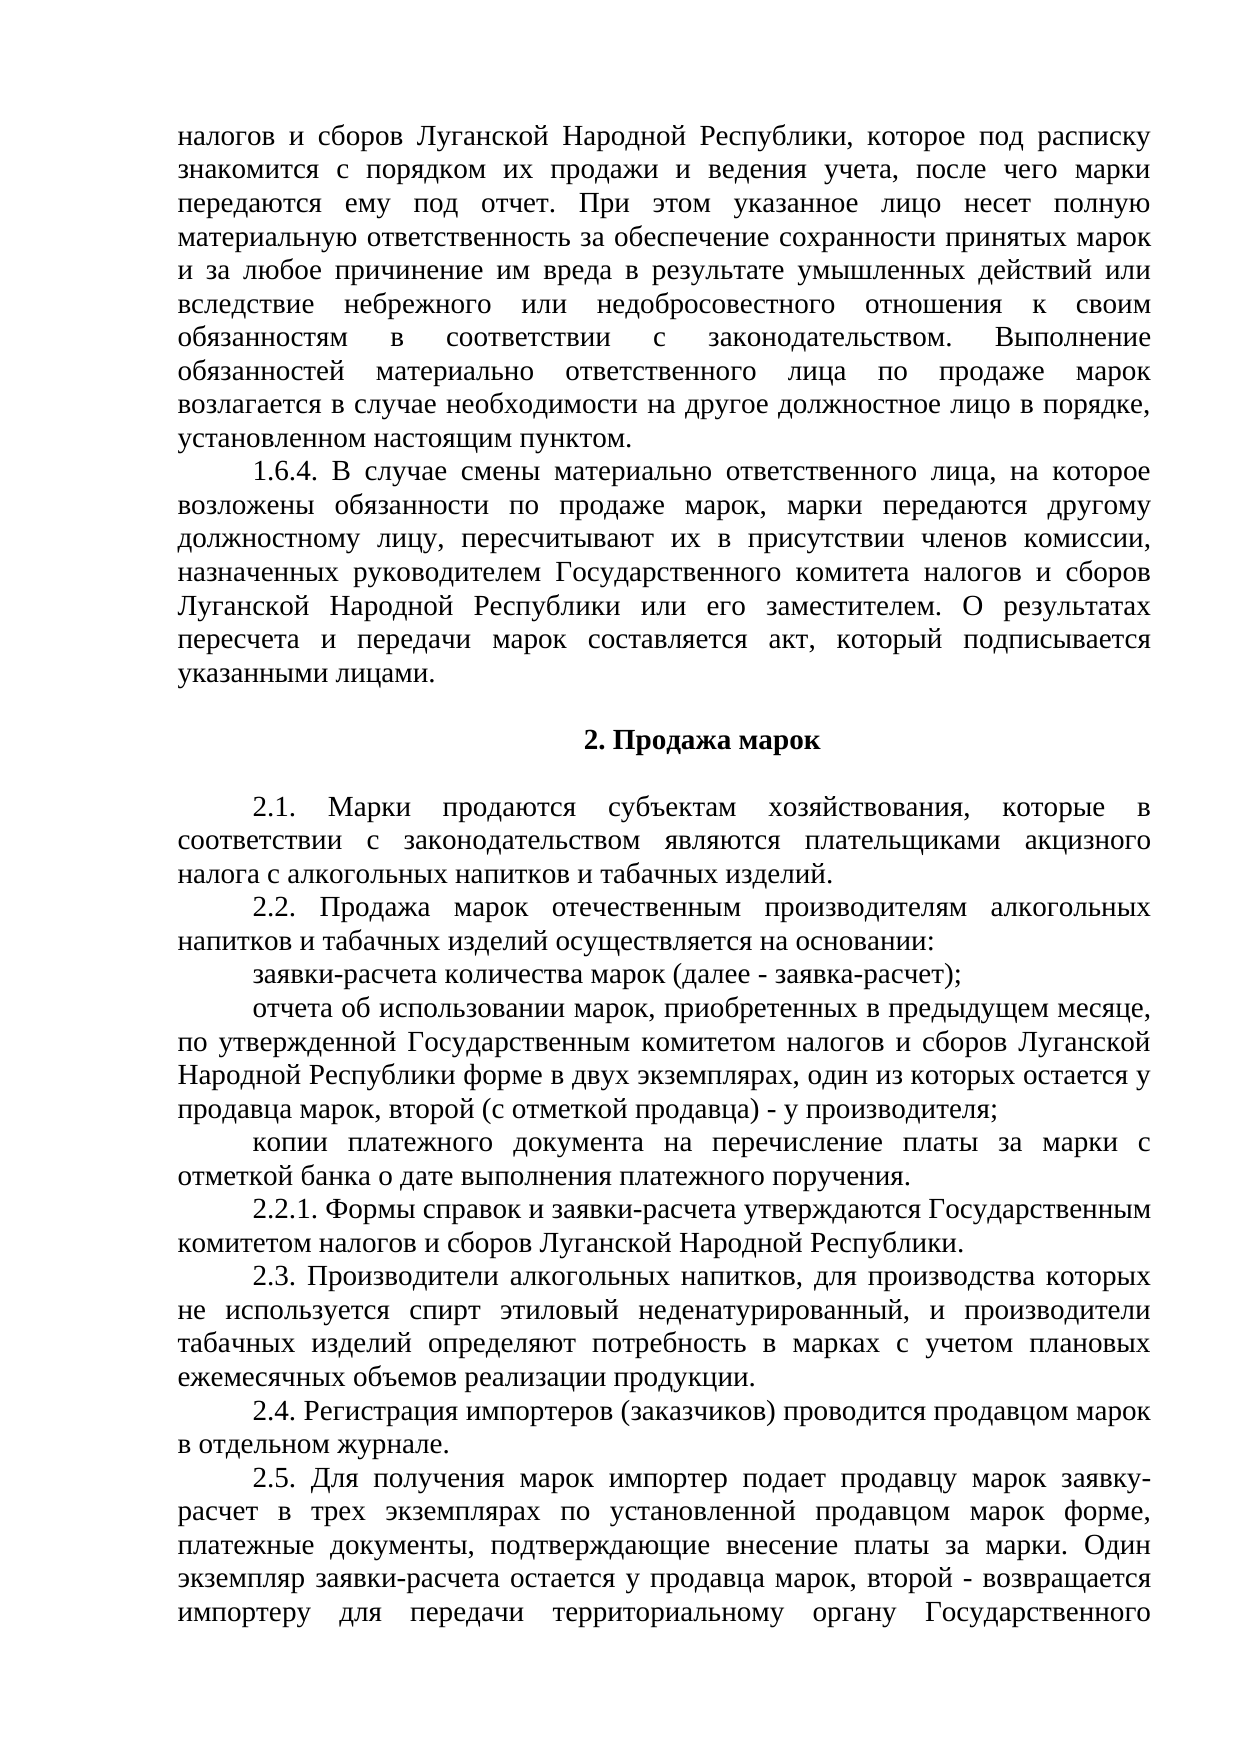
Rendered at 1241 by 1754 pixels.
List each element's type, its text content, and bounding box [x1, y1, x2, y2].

text заявки-расчета количества марок (далее - заявка-расчет); [177, 957, 1152, 990]
text 2.3. Производители алкогольных напитков, для производства которых не используется спирт этиловый неденатурированный, и производители табачных изделий определяют потребность в марках с учетом плановых ежемесячных объемов реализации продукции. [177, 1258, 1152, 1393]
text копии платежного документа на перечисление платы за марки с отметкой банка о дате выполнения платежного поручения. [177, 1124, 1152, 1191]
text 2.4. Регистрация импортеров (заказчиков) проводится продавцом марок в отдельном журнале. [177, 1393, 1152, 1460]
text отчета об использовании марок, приобретенных в предыдущем месяце, по утвержденной Государственным комитетом налогов и сборов Луганской Народной Республики форме в двух экземплярах, один из которых остается у продавца марок, второй (с отметкой продавца) - у производителя; [177, 990, 1152, 1124]
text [177, 1460, 1152, 1627]
text 2.2. Продажа марок отечественным производителям алкогольных напитков и табачных изделий осуществляется на основании: [177, 889, 1152, 957]
text 2. Продажа марок [177, 722, 1152, 755]
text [177, 118, 1152, 453]
text 1.6.4. В случае смены материально ответственного лица, на которое возложены обязанности по продаже марок, марки передаются другому должностному лицу, пересчитывают их в присутствии членов комиссии, назначенных руководителем Государственного комитета налогов и сборов Луганской Народной Республики или его заместителем. О результатах пересчета и передачи марок составляется акт, который подписывается указанными лицами. [177, 453, 1152, 688]
text 2.1. Марки продаются субъектам хозяйствования, которые в соответствии с законодательством являются плательщиками акцизного налога с алкогольных напитков и табачных изделий. [177, 789, 1152, 889]
text 2.2.1. Формы справок и заявки-расчета утверждаются Государственным комитетом налогов и сборов Луганской Народной Республики. [177, 1191, 1152, 1258]
